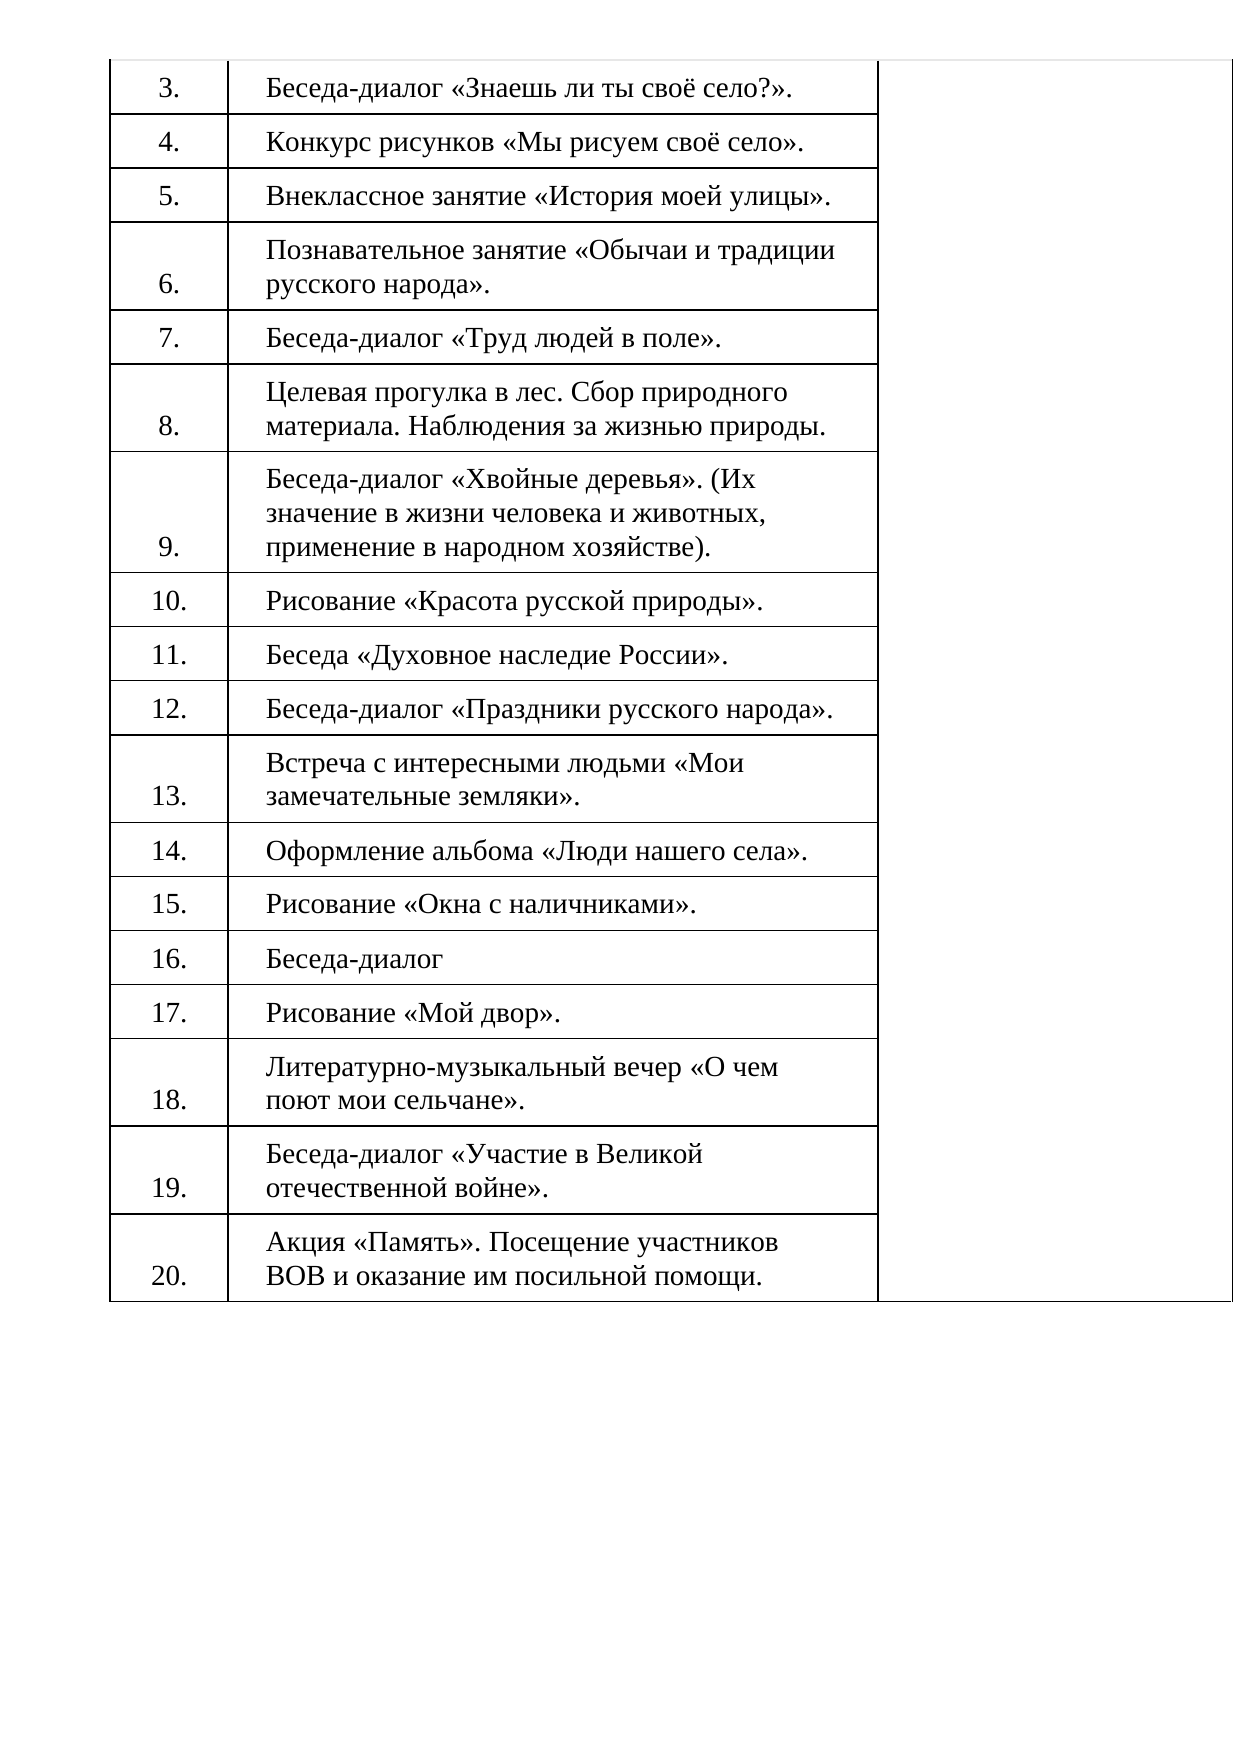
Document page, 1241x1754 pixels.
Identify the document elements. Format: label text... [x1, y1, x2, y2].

table_cell 16. [111, 931, 227, 984]
table_cell 6. [111, 223, 227, 309]
table_cell Внеклассное занятие «История моей улицы». [229, 169, 877, 221]
table_cell 7. [111, 311, 227, 363]
table_cell 10. [111, 573, 227, 626]
table_cell Беседа-диалог «Труд людей в поле». [229, 311, 877, 363]
table_cell 5. [111, 169, 227, 221]
table_cell Встреча с интересными людьми «Мои замечательные земляки». [229, 736, 877, 821]
table_cell Оформление альбома «Люди нашего села». [229, 823, 877, 876]
table_cell 20. [111, 1215, 227, 1301]
table_cell 3. [111, 61, 227, 113]
table_cell 11. [111, 627, 227, 680]
table_cell Познавательное занятие «Обычаи и традиции русского народа». [229, 223, 877, 309]
table_cell Беседа-диалог «Хвойные деревья». (Их значение в жизни человека и животных, применение в народном хозяйстве). [229, 452, 877, 572]
table_cell Беседа «Духовное наследие России». [229, 627, 877, 680]
table_cell 9. [111, 452, 227, 572]
table_cell Беседа-диалог «Знаешь ли ты своё село?». [229, 61, 877, 113]
table_cell 13. [111, 736, 227, 821]
table_cell Рисование «Мой двор». [229, 985, 877, 1038]
table_cell 12. [111, 681, 227, 734]
table_cell Литературно-музыкальный вечер «О чем поют мои сельчане». [229, 1039, 877, 1125]
table_cell 19. [111, 1127, 227, 1213]
table_cell 8. [111, 365, 227, 451]
table_cell 15. [111, 877, 227, 929]
table_cell Акция «Память». Посещение участников ВОВ и оказание им посильной помощи. [229, 1215, 877, 1301]
table_cell Конкурс рисунков «Мы рисуем своё село». [229, 115, 877, 167]
table_cell Рисование «Красота русской природы». [229, 573, 877, 626]
table_cell Беседа-диалог «Участие в Великой отечественной войне». [229, 1127, 877, 1213]
table_cell Рисование «Окна с наличниками». [229, 877, 877, 929]
table_cell Целевая прогулка в лес. Сбор природного материала. Наблюдения за жизнью природы. [229, 365, 877, 451]
table_cell 4. [111, 115, 227, 167]
table_cell 17. [111, 985, 227, 1038]
table_cell 18. [111, 1039, 227, 1125]
table_cell Беседа-диалог «Праздники русского народа». [229, 681, 877, 734]
table_cell Беседа-диалог [229, 931, 877, 984]
table_cell 14. [111, 823, 227, 876]
